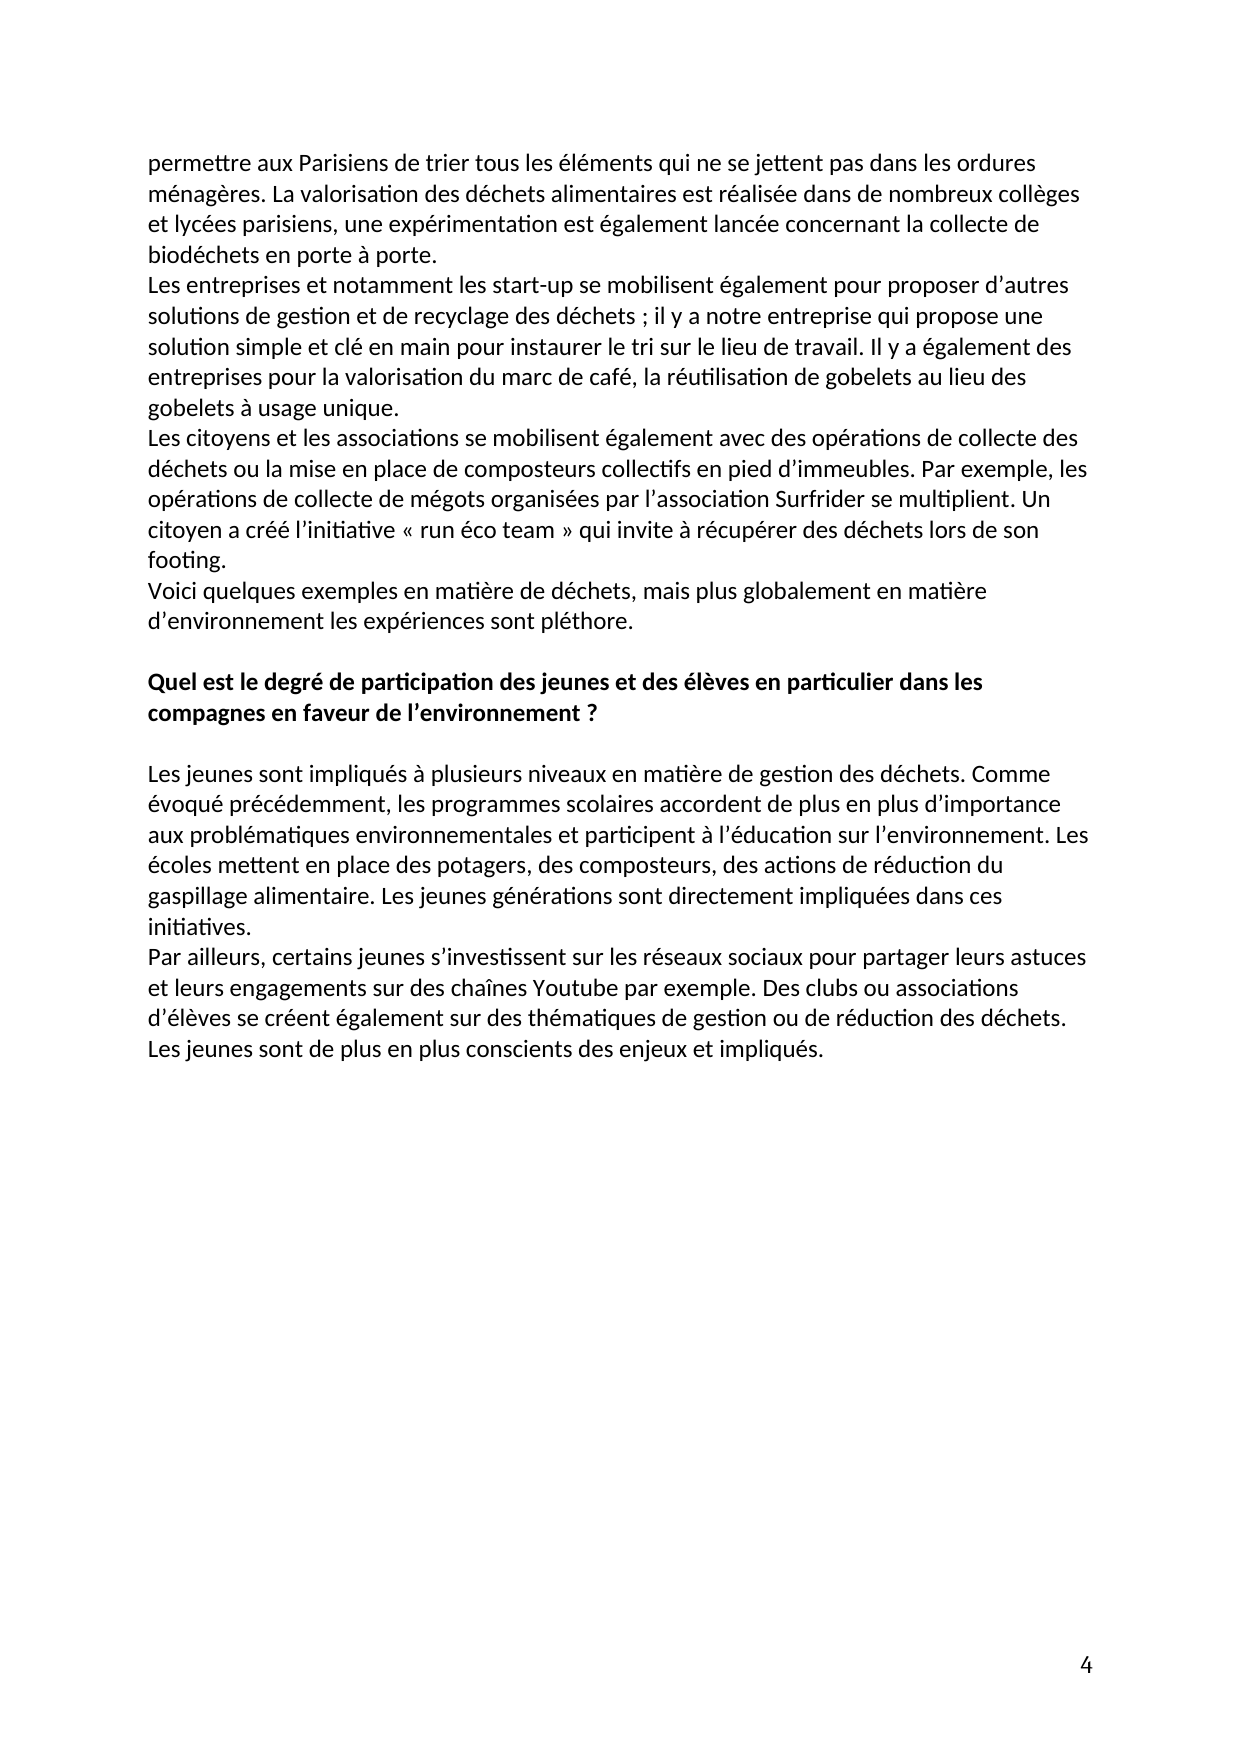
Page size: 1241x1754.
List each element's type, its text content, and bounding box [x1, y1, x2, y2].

text Les entreprises et notamment les start-up se mobilisent également pour proposer d’autres solutions de gestion et de recyclage des déchets ; il y a notre entreprise qui propose une solution simple et clé en main pour instaurer le tri sur le lieu de travail. Il y a également des entreprises pour la valorisation du marc de café, la réutilisation de gobelets au lieu des gobelets à usage unique. [148, 270, 1093, 422]
text Quel est le degré de participation des jeunes et des élèves en particulier dans les compagnes en faveur de l’environnement ? [148, 666, 1093, 727]
text Les jeunes sont impliqués à plusieurs niveaux en matière de gestion des déchets. Comme évoqué précédemment, les programmes scolaires accordent de plus en plus d’importance aux problématiques environnementales et participent à l’éducation sur l’environnement. Les écoles mettent en place des potagers, des composteurs, des actions de réduction du gaspillage alimentaire. Les jeunes générations sont directement impliquées dans ces initiatives. [148, 758, 1093, 941]
text Les citoyens et les associations se mobilisent également avec des opérations de collecte des déchets ou la mise en place de composteurs collectifs en pied d’immeubles. Par exemple, les opérations de collecte de mégots organisées par l’association Surfrider se multiplient. Un citoyen a créé l’initiative « run éco team » qui invite à récupérer des déchets lors de son footing. [148, 422, 1093, 575]
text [148, 148, 1093, 270]
text Par ailleurs, certains jeunes s’investissent sur les réseaux sociaux pour partager leurs astuces et leurs engagements sur des chaînes Youtube par exemple. Des clubs ou associations d’élèves se créent également sur des thématiques de gestion ou de réduction des déchets. Les jeunes sont de plus en plus conscients des enjeux et impliqués. [148, 941, 1093, 1063]
text Voici quelques exemples en matière de déchets, mais plus globalement en matière d’environnement les expériences sont pléthore. [148, 575, 1093, 636]
